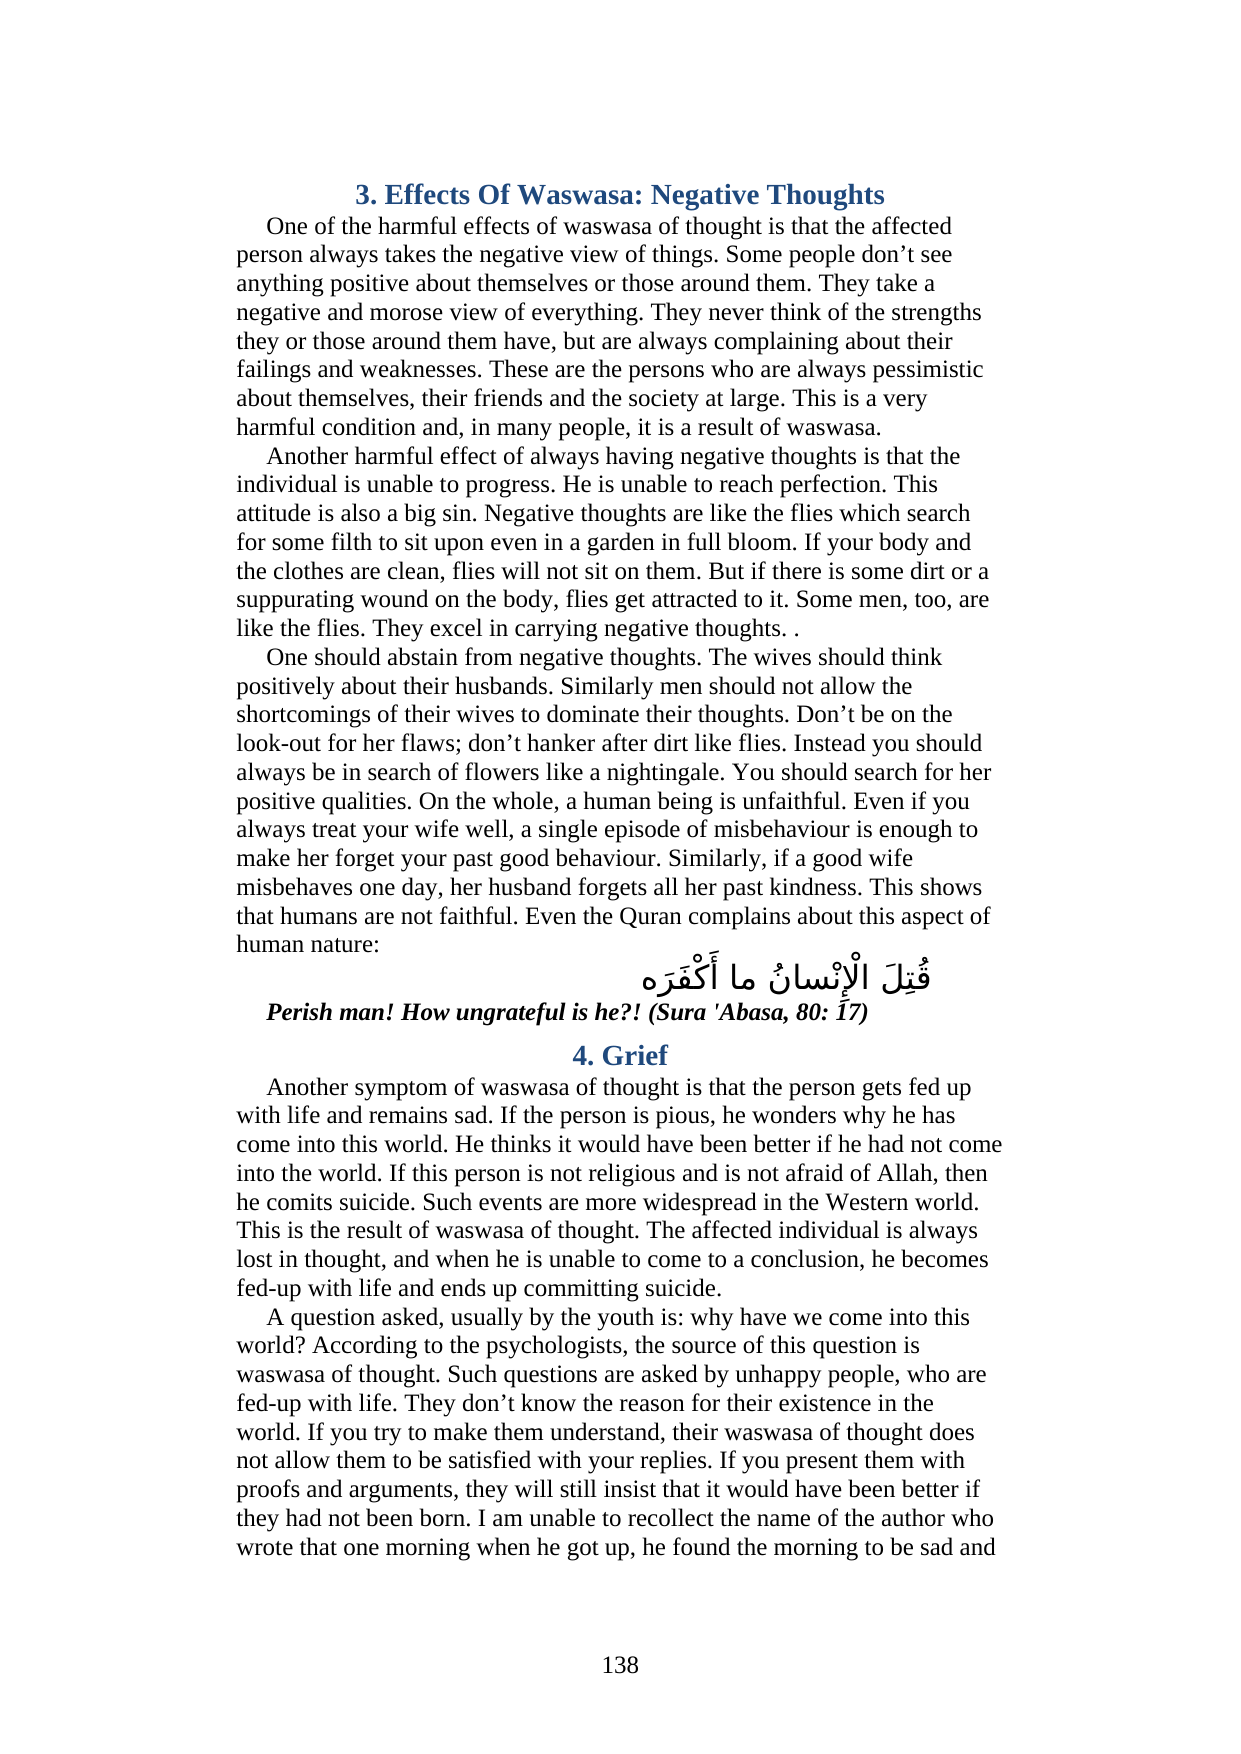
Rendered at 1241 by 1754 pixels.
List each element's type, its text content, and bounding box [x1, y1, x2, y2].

text One should abstain from negative thoughts. The wives should think positively about their husbands. Similarly men should not allow the shortcomings of their wives to dominate their thoughts. Don’t be on the look-out for her flaws; don’t hanker after dirt like flies. Instead you should always be in search of flowers like a nightingale. You should search for her positive qualities. On the whole, a human being is unfaithful. Even if you always treat your wife well, a single episode of misbehaviour is enough to make her forget your past good behaviour. Similarly, if a good wife misbehaves one day, her husband forgets all her past kindness. This shows that humans are not faithful. Even the Quran complains about this aspect of human nature: [236, 642, 1004, 958]
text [236, 1302, 1004, 1561]
text قُتِلَ الْإِنْسانُ ما أَكْفَرَه [236, 958, 1004, 997]
text One of the harmful effects of waswasa of thought is that the affected person always takes the negative view of things. Some people don’t see anything positive about themselves or those around them. They take a negative and morose view of everything. They never think of the strengths they or those around them have, but are always complaining about their failings and weaknesses. These are the persons who are always pessimistic about themselves, their friends and the society at large. This is a very harmful condition and, in many people, it is a result of waswasa. [236, 211, 1004, 441]
text Perish man! How ungrateful is he?! (Sura 'Abasa, 80: 17) [236, 997, 1004, 1026]
subtitle 4. Grief [236, 1038, 1004, 1072]
subtitle 3. Effects Of Waswasa: Negative Thoughts [236, 177, 1004, 211]
text Another symptom of waswasa of thought is that the person gets fed up with life and remains sad. If the person is pious, he wonders why he has come into this world. He thinks it would have been better if he had not come into the world. If this person is not religious and is not afraid of Allah, then he comits suicide. Such events are more widespread in the Western world. This is the result of waswasa of thought. The affected individual is always lost in thought, and when he is unable to come to a conclusion, he becomes fed-up with life and ends up committing suicide. [236, 1072, 1004, 1302]
text Another harmful effect of always having negative thoughts is that the individual is unable to progress. He is unable to reach perfection. This attitude is also a big sin. Negative thoughts are like the flies which search for some filth to sit upon even in a garden in full bloom. If your body and the clothes are clean, flies will not sit on them. But if there is some dirt or a suppurating wound on the body, flies get attracted to it. Some men, too, are like the flies. They excel in carrying negative thoughts. . [236, 441, 1004, 642]
